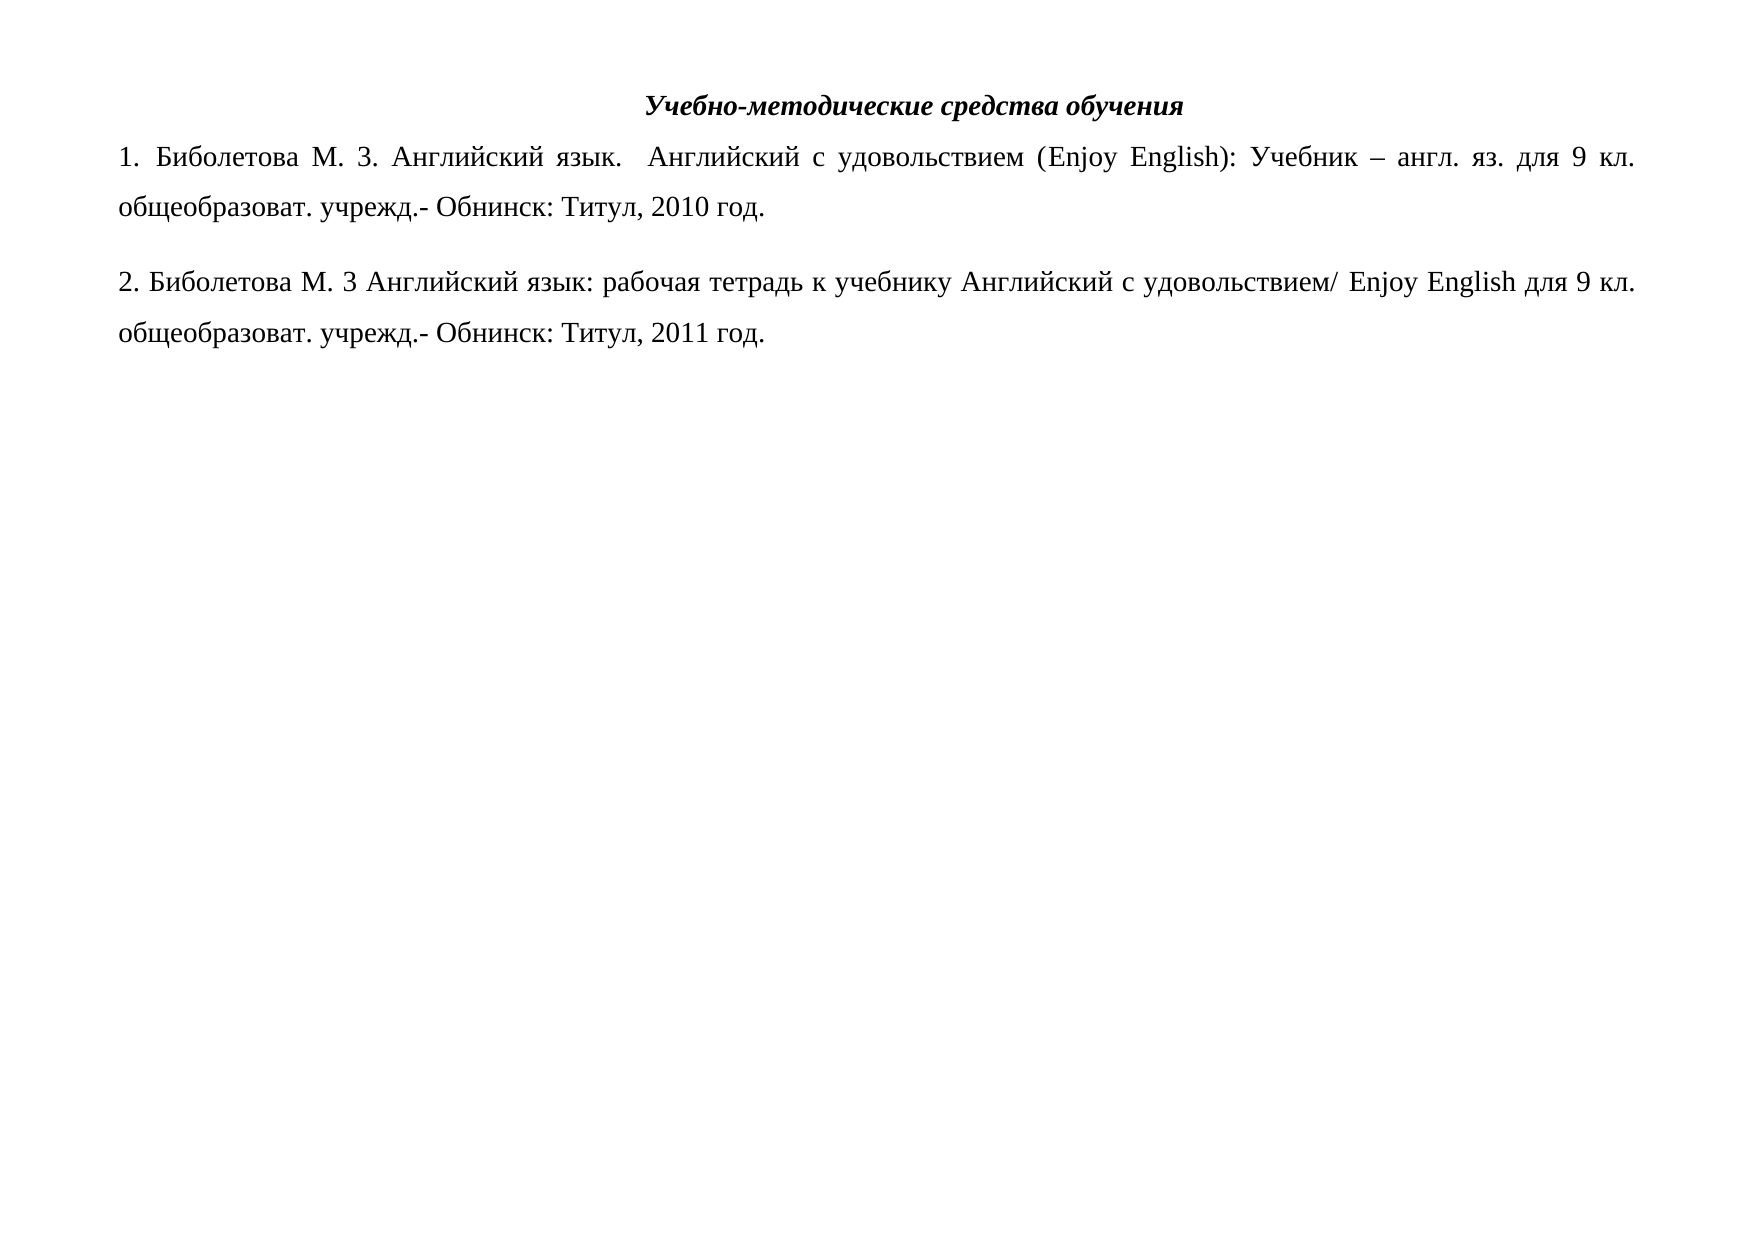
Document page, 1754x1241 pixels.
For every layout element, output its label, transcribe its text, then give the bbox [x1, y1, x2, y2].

text Учебно-методические средства обучения [118, 88, 1636, 122]
list Биболетова М. 3. Английский язык. Английский с удовольствием (Enjoy English): Учебник – англ. яз. для 9 кл. общеобразоват. учрежд.- Обнинск: Титул, 2010 год. [118, 139, 1636, 223]
text 2. Биболетова М. 3 Английский язык: рабочая тетрадь к учебнику Английский с удовольствием/ Enjoy English для 9 кл. общеобразоват. учрежд.- Обнинск: Титул, 2011 год. [118, 264, 1636, 348]
